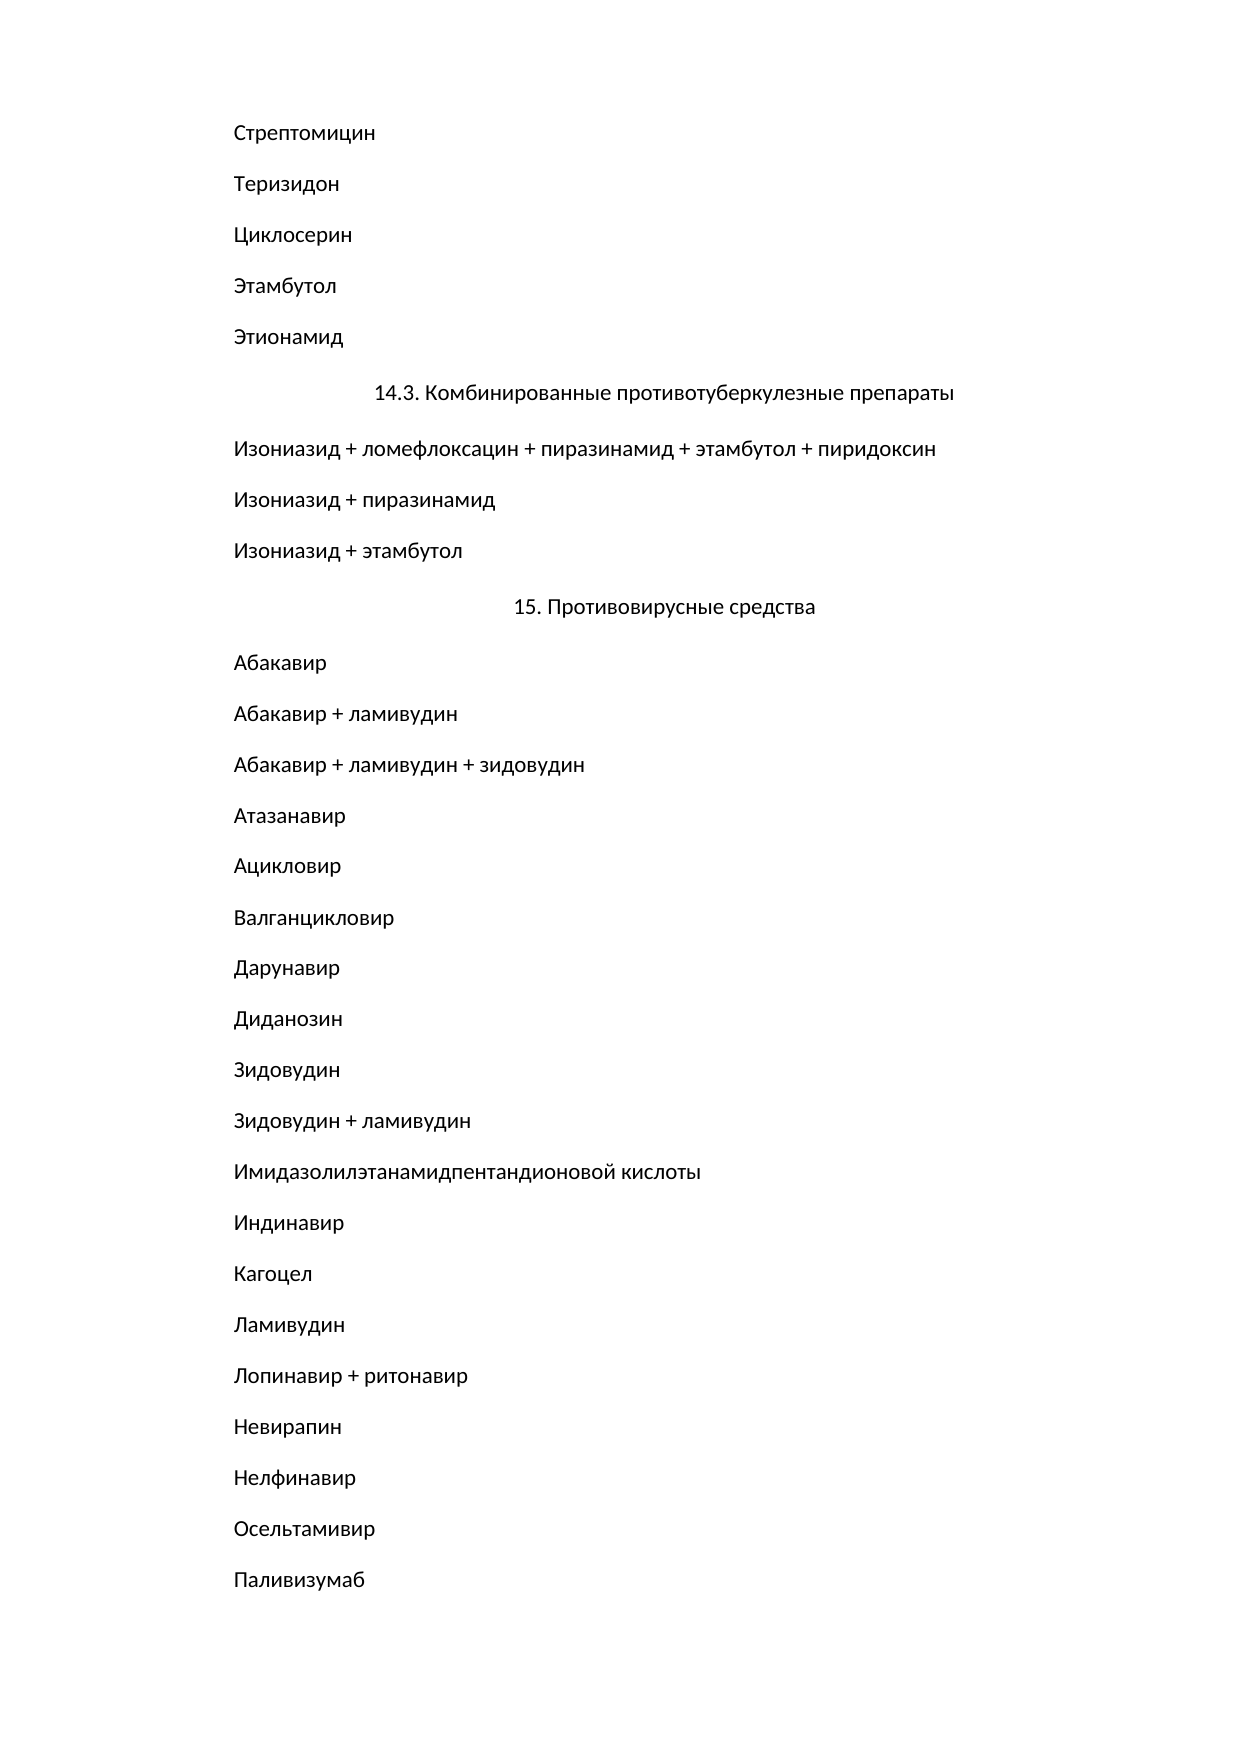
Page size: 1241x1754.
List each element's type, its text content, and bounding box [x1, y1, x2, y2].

text Паливизумаб [177, 1565, 1152, 1593]
text Стрептомицин [177, 118, 1152, 146]
text Зидовудин [177, 1055, 1152, 1083]
text Этионамид [177, 322, 1152, 350]
text Нелфинавир [177, 1463, 1152, 1491]
text Теризидон [177, 169, 1152, 197]
text Абакавир + ламивудин + зидовудин [177, 750, 1152, 778]
text 14.3. Комбинированные противотуберкулезные препараты [177, 378, 1152, 406]
text Осельтамивир [177, 1514, 1152, 1542]
text Изониазид + ломефлоксацин + пиразинамид + этамбутол + пиридоксин [177, 434, 1152, 462]
text Изониазид + пиразинамид [177, 485, 1152, 513]
text Абакавир [177, 648, 1152, 676]
text Лопинавир + ритонавир [177, 1361, 1152, 1389]
text Ламивудин [177, 1310, 1152, 1338]
text Зидовудин + ламивудин [177, 1106, 1152, 1134]
text Ацикловир [177, 852, 1152, 880]
text Валганцикловир [177, 903, 1152, 931]
text 15. Противовирусные средства [177, 592, 1152, 620]
text Невирапин [177, 1412, 1152, 1440]
text Диданозин [177, 1004, 1152, 1032]
text Кагоцел [177, 1259, 1152, 1287]
text Циклосерин [177, 220, 1152, 248]
text Этамбутол [177, 271, 1152, 299]
text Изониазид + этамбутол [177, 536, 1152, 564]
text Имидазолилэтанамидпентандионовой кислоты [177, 1157, 1152, 1185]
text Абакавир + ламивудин [177, 699, 1152, 727]
text Индинавир [177, 1208, 1152, 1236]
text Атазанавир [177, 801, 1152, 829]
text Дарунавир [177, 953, 1152, 982]
